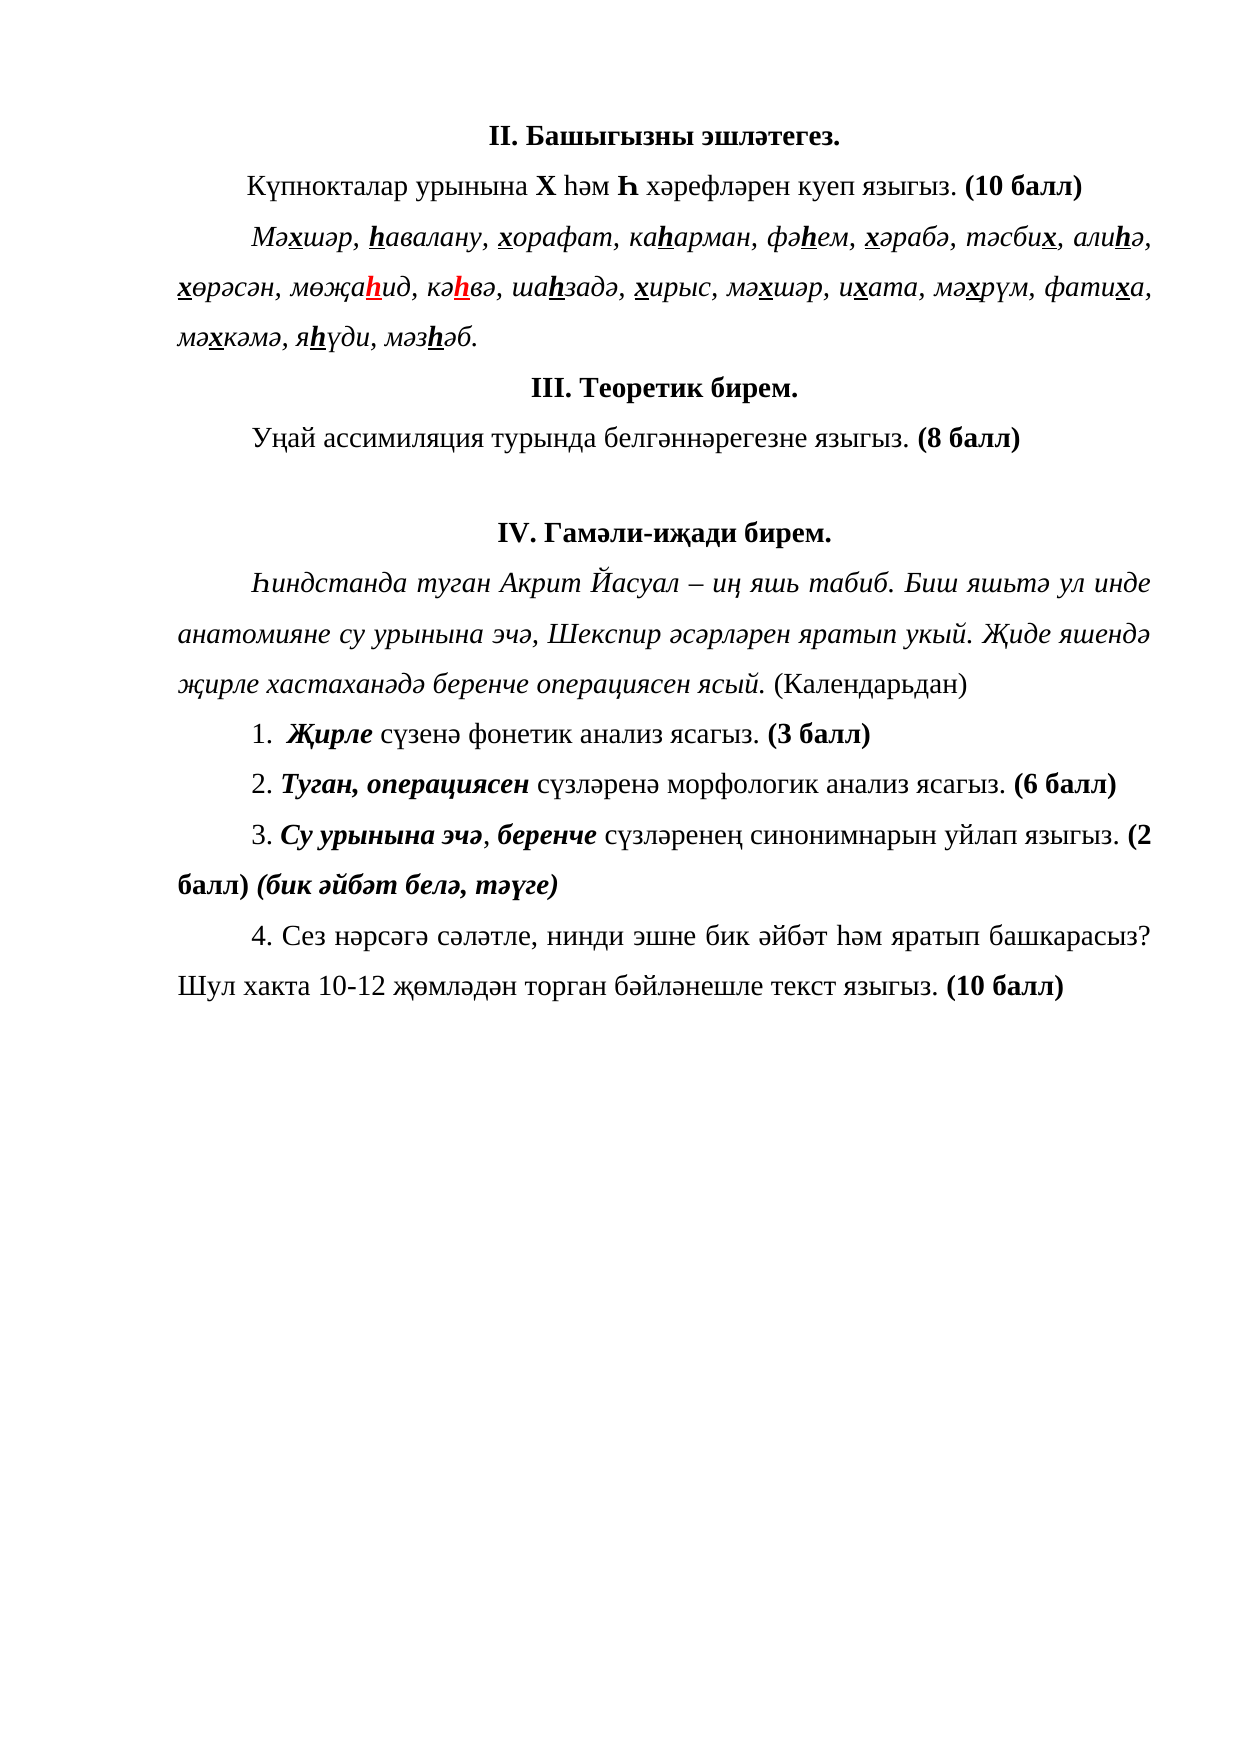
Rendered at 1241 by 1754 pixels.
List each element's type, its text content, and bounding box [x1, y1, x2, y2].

text 2. Туган, операциясен сүзләренә морфологик анализ ясагыз. (6 балл) [177, 767, 1152, 800]
text III. Теоретик бирем. [177, 370, 1152, 403]
text Мәхшәр, һавалану, хорафат, каһарман, фәһем, хәрабә, тәсбих, алиһә, хөрәсән, мөҗаһид, кәһвә, шаһзадә, хирыс, мәхшәр, ихата, мәхрүм, фатиха, мәхкәмә, яһүди, мәзһәб. [177, 219, 1152, 353]
text II. Башыгызны эшләтегез. [177, 118, 1152, 152]
text 1. Җирле сүзенә фонетик анализ ясагыз. (3 балл) [177, 716, 1152, 750]
text 3. Су урынына эчә, беренче сүзләренең синонимнарын уйлап языгыз. (2 балл) (бик әйбәт белә, тәүге) [177, 817, 1152, 901]
text Уңай ассимиляция турында белгәннәрегезне языгыз. (8 балл) [177, 420, 1152, 453]
text Һиндстанда туган Акрит Йасуал – иң яшь табиб. Биш яшьтә ул инде анатомияне су урынына эчә, Шекспир әсәрләрен яратып укый. Җиде яшендә җирле хастаханәдә беренче операциясен ясый. (Календарьдан) [177, 565, 1152, 699]
text IV. Гамәли-иҗади бирем. [177, 515, 1152, 549]
text 4. Сез нәрсәгә сәләтле, нинди эшне бик әйбәт һәм яратып башкарасыз? Шул хакта 10-12 җөмләдән торган бәйләнешле текст языгыз. (10 балл) [177, 918, 1152, 1001]
text Күпнокталар урынына Х һәм Һ хәрефләрен куеп языгыз. (10 балл) [177, 168, 1152, 202]
